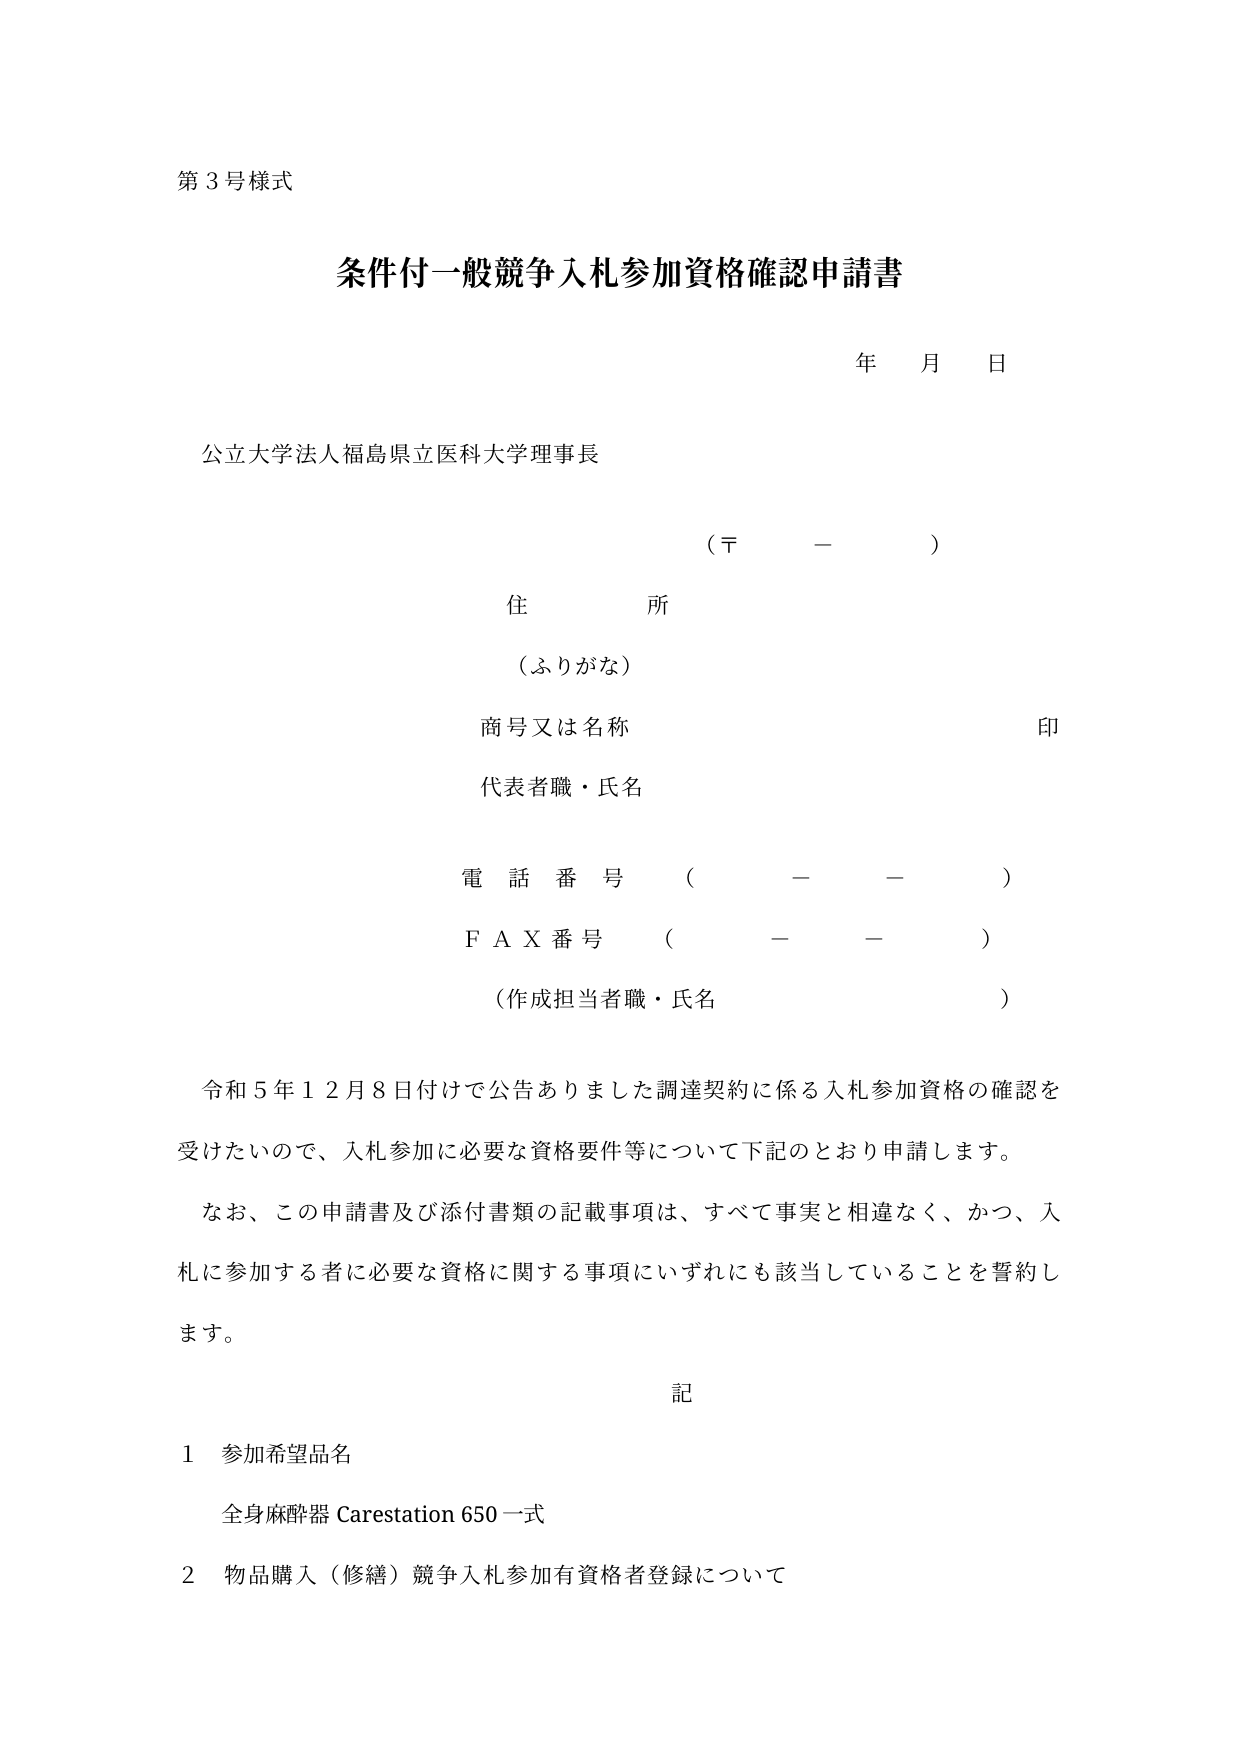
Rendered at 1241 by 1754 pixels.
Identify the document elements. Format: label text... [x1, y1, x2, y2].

text Ｆ Ａ Ｘ 番 号 （ － － ） [177, 907, 1063, 968]
text １ 参加希望品名 [177, 1423, 1063, 1483]
text 年 月 日 [177, 331, 1063, 392]
text 令和５年１２月８日付けで公告ありました調達契約に係る入札参加資格の確認を受けたいので、入札参加に必要な資格要件等について下記のとおり申請します。 [177, 1059, 1063, 1180]
text なお、この申請書及び添付書類の記載事項は、すべて事実と相違なく、かつ、入札に参加する者に必要な資格に関する事項にいずれにも該当していることを誓約します。 [177, 1180, 1063, 1362]
text 住 所 [177, 574, 1063, 634]
text （ふりがな） [177, 634, 1063, 695]
text 商号又は名称 印 代表者職・氏名 [177, 695, 1063, 816]
text （〒 － ） [177, 513, 1063, 574]
text 公立大学法人福島県立医科大学理事長 [177, 422, 1063, 483]
text 第３号様式 [177, 149, 1063, 210]
text 記 [177, 1362, 1063, 1423]
text 条件付一般競争入札参加資格確認申請書 [177, 240, 1063, 301]
text 全身麻酔器 Carestation 650一式 [177, 1483, 1063, 1544]
text 電 話 番 号 （ － － ） [177, 847, 1063, 907]
text ２ 物品購入（修繕）競争入札参加有資格者登録について [177, 1544, 1063, 1604]
text （作成担当者職・氏名 ） [177, 968, 1063, 1028]
